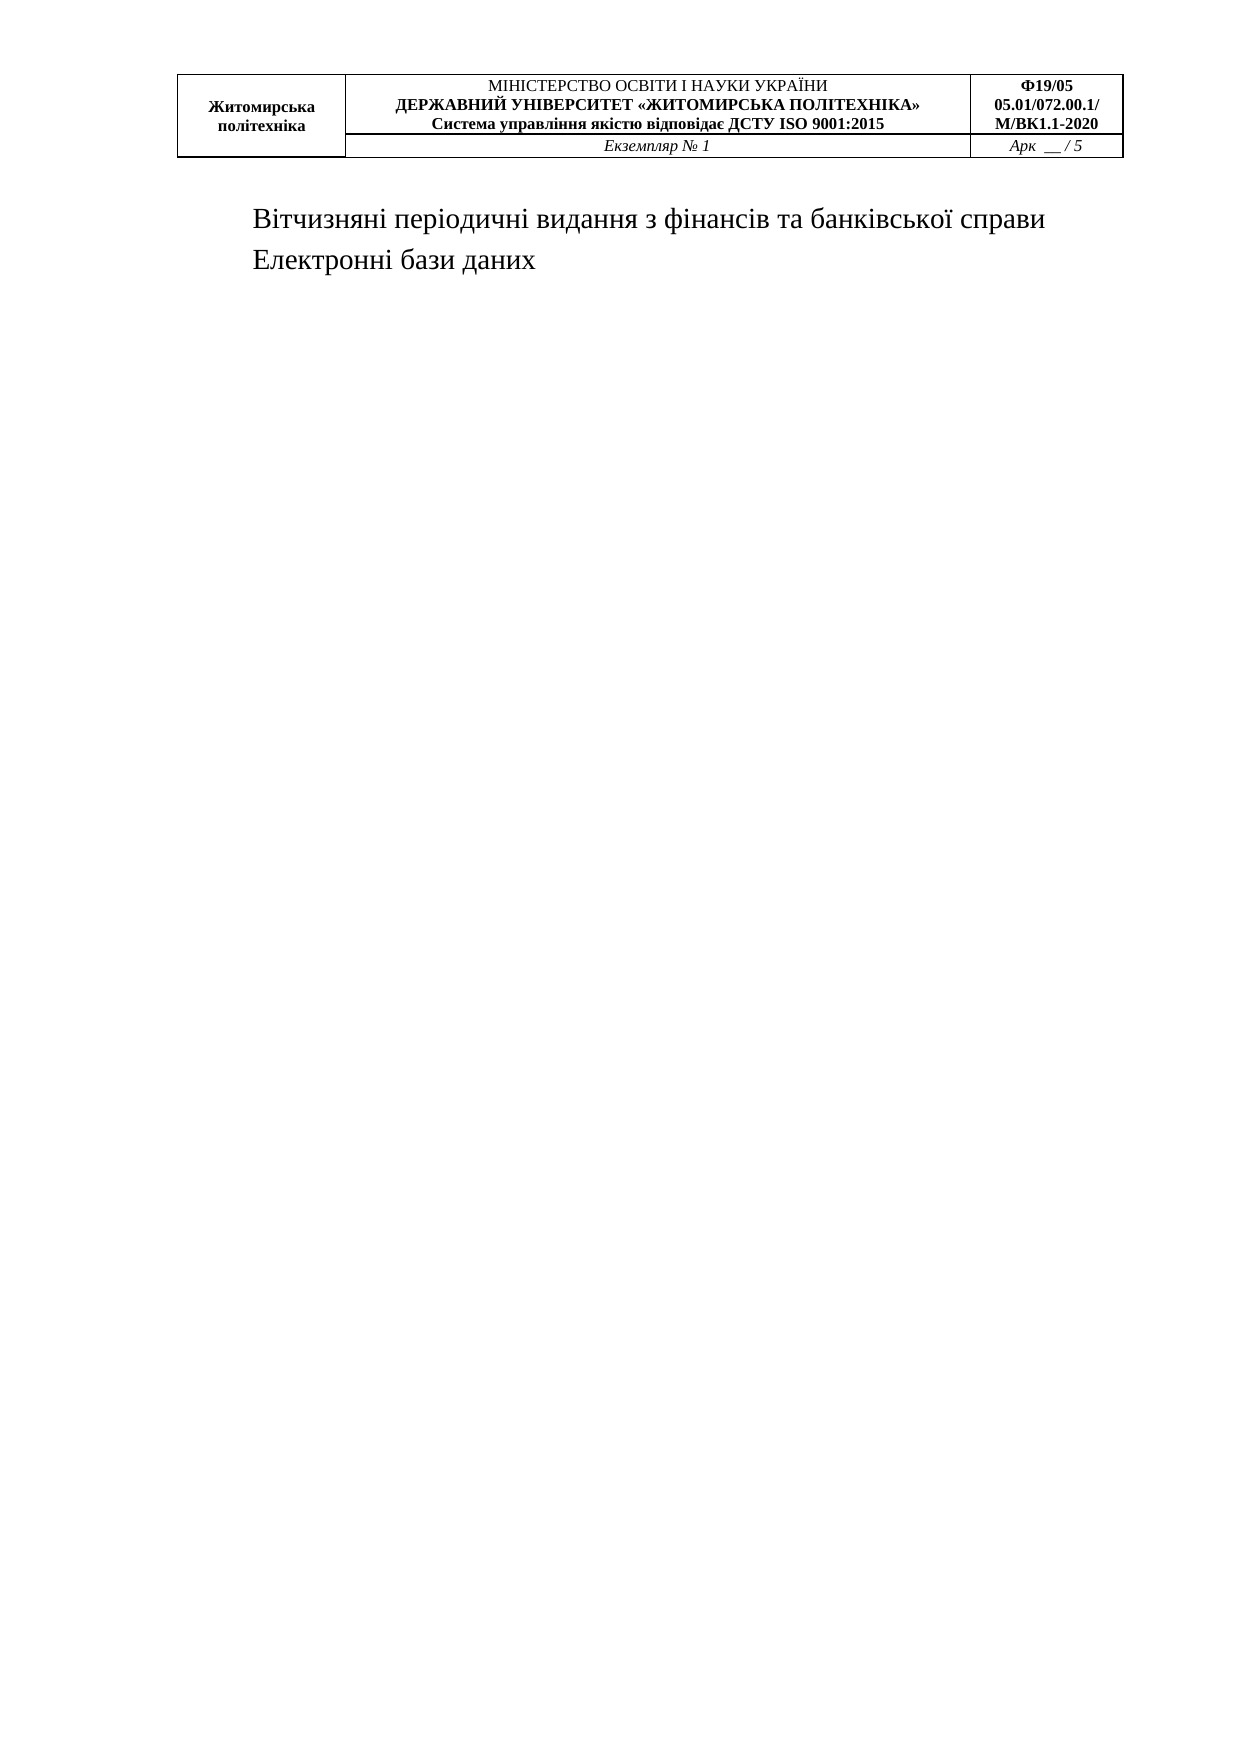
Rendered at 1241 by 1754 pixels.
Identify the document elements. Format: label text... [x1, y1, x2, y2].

text Вітчизняні періодичні видання з фінансів та банківської справи [177, 202, 1152, 235]
text Електронні бази даних [177, 242, 1152, 275]
